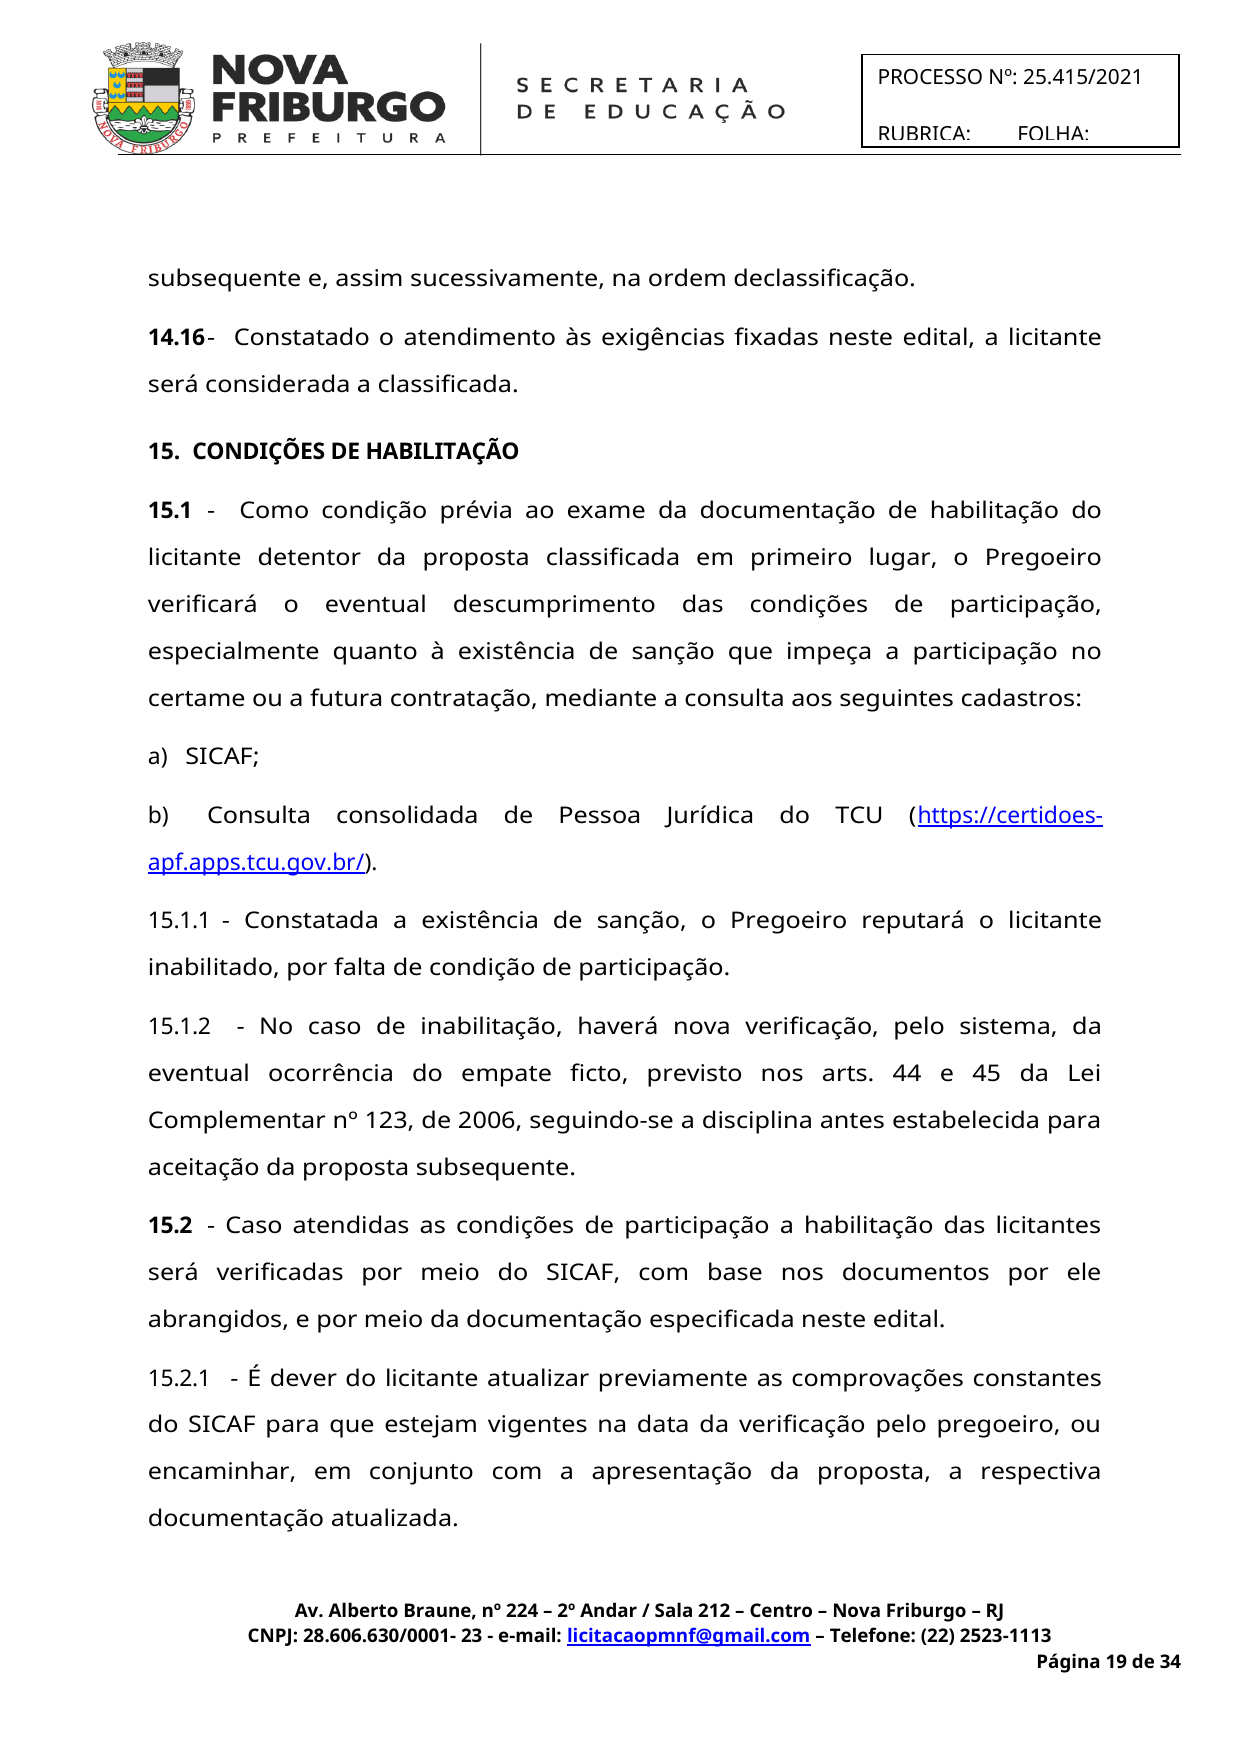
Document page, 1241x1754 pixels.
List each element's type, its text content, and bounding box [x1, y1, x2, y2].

list Consulta consolidada de Pessoa Jurídica do TCU (https://certidoes-apf.apps.tcu.gov.br/). [148, 799, 1103, 877]
list - É dever do licitante atualizar previamente as comprovações constantes do SICAF para que estejam vigentes na data da verificação pelo pregoeiro, ou encaminhar, em conjunto com a apresentação da proposta, a respectiva documentação atualizada. [148, 1361, 1103, 1533]
list - No caso de inabilitação, haverá nova verificação, pelo sistema, da eventual ocorrência do empate ficto, previsto nos arts. 44 e 45 da Lei Complementar nº 123, de 2006, seguindo-se a disciplina antes estabelecida para aceitação da proposta subsequente. [148, 1010, 1103, 1182]
list CONDIÇÕES DE HABILITAÇÃO [148, 435, 1103, 467]
list - Como condição prévia ao exame da documentação de habilitação do licitante detentor da proposta classificada em primeiro lugar, o Pregoeiro verificará o eventual descumprimento das condições de participação, especialmente quanto à existência de sanção que impeça a participação no certame ou a futura contratação, mediante a consulta aos seguintes cadastros: [148, 494, 1103, 713]
list - Constatada a existência de sanção, o Pregoeiro reputará o licitante inabilitado, por falta de condição de participação. [148, 904, 1103, 982]
list - Caso atendidas as condições de participação a habilitação das licitantes será verificadas por meio do SICAF, com base nos documentos por ele abrangidos, e por meio da documentação especificada neste edital. [148, 1209, 1103, 1334]
picture [59, 17, 826, 167]
list SICAF; [148, 740, 1103, 771]
list - Se a proposta não for aceitável, o pregoeiro examinará a proposta subsequente e, assim sucessivamente, na ordem declassificação. [148, 262, 1103, 293]
list - Constatado o atendimento às exigências fixadas neste edital, a licitante será considerada a classificada. [148, 321, 1103, 399]
